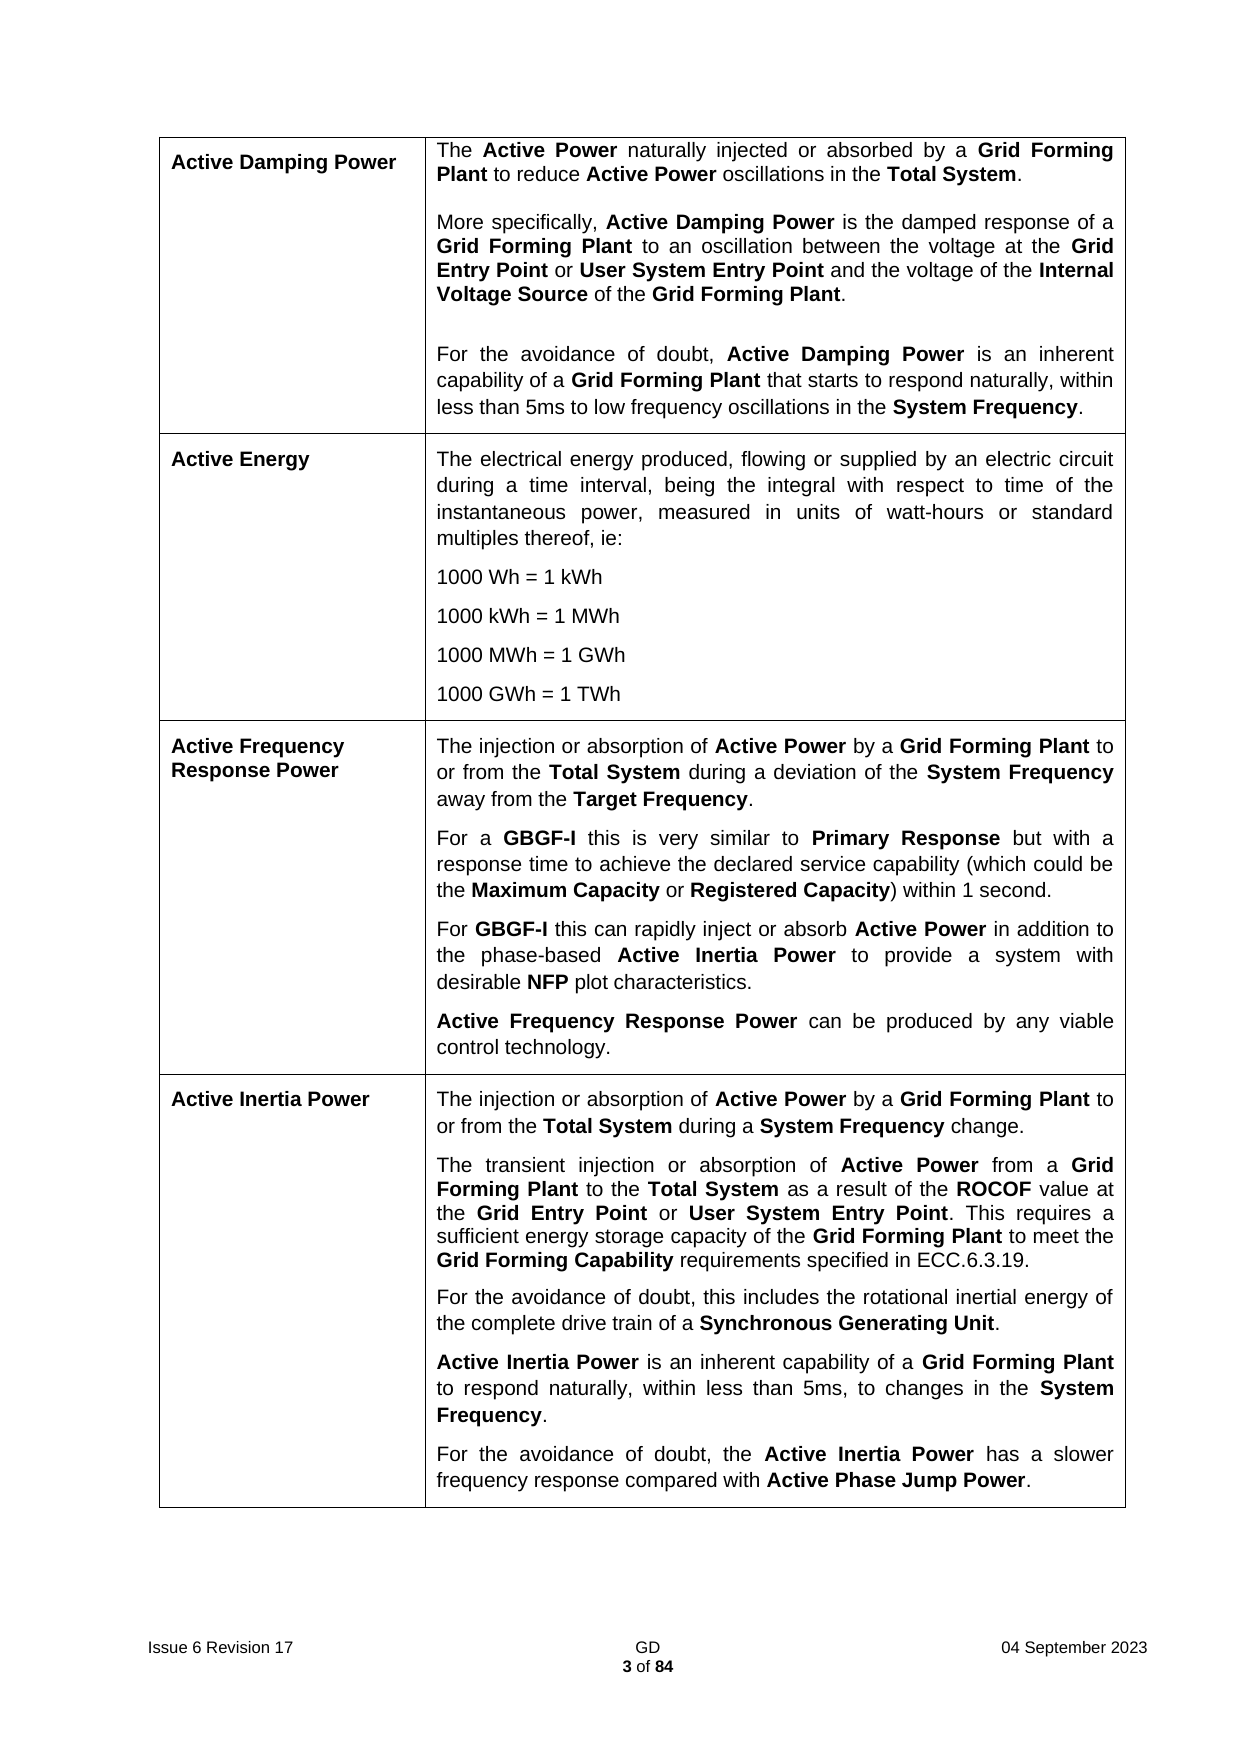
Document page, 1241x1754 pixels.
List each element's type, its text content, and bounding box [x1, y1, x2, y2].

table_cell Active Frequency Response Power [160, 721, 425, 1074]
table_cell The electrical energy produced, flowing or supplied by an electric circuit during a time interval, being the integral with respect to time of the instantaneous power, measured in units of watt-hours or standard multiples thereof, ie: 1000 Wh = 1 kWh 1000 kWh = 1 MWh 1000 MWh = 1 GWh 1000 GWh = 1 TWh [426, 434, 1125, 720]
table_cell Active Inertia Power [160, 1075, 425, 1507]
table_cell The injection or absorption of Active Power by a Grid Forming Plant to or from the Total System during a deviation of the System Frequency away from the Target Frequency. For a GBGF-I this is very similar to Primary Response but with a response time to achieve the declared service capability (which could be the Maximum Capacity or Registered Capacity) within 1 second. For GBGF-I this can rapidly inject or absorb Active Power in addition to the phase-based Active Inertia Power to provide a system with desirable NFP plot characteristics. Active Frequency Response Power can be produced by any viable control technology. [426, 721, 1125, 1074]
table_cell The injection or absorption of Active Power by a Grid Forming Plant to or from the Total System during a System Frequency change. The transient injection or absorption of Active Power from a Grid Forming Plant to the Total System as a result of the ROCOF value at the Grid Entry Point or User System Entry Point. This requires a sufficient energy storage capacity of the Grid Forming Plant to meet the Grid Forming Capability requirements specified in ECC.6.3.19. For the avoidance of doubt, this includes the rotational inertial energy of the complete drive train of a Synchronous Generating Unit. Active Inertia Power is an inherent capability of a Grid Forming Plant to respond naturally, within less than 5ms, to changes in the System Frequency. For the avoidance of doubt, the Active Inertia Power has a slower frequency response compared with Active Phase Jump Power. [426, 1075, 1125, 1507]
table_cell The Active Power naturally injected or absorbed by a Grid Forming Plant to reduce Active Power oscillations in the Total System. More specifically, Active Damping Power is the damped response of a Grid Forming Plant to an oscillation between the voltage at the Grid Entry Point or User System Entry Point and the voltage of the Internal Voltage Source of the Grid Forming Plant. For the avoidance of doubt, Active Damping Power is an inherent capability of a Grid Forming Plant that starts to respond naturally, within less than 5ms to low frequency oscillations in the System Frequency. [426, 138, 1125, 433]
table_cell Active Energy [160, 434, 425, 720]
table_cell Active Damping Power [160, 138, 425, 433]
